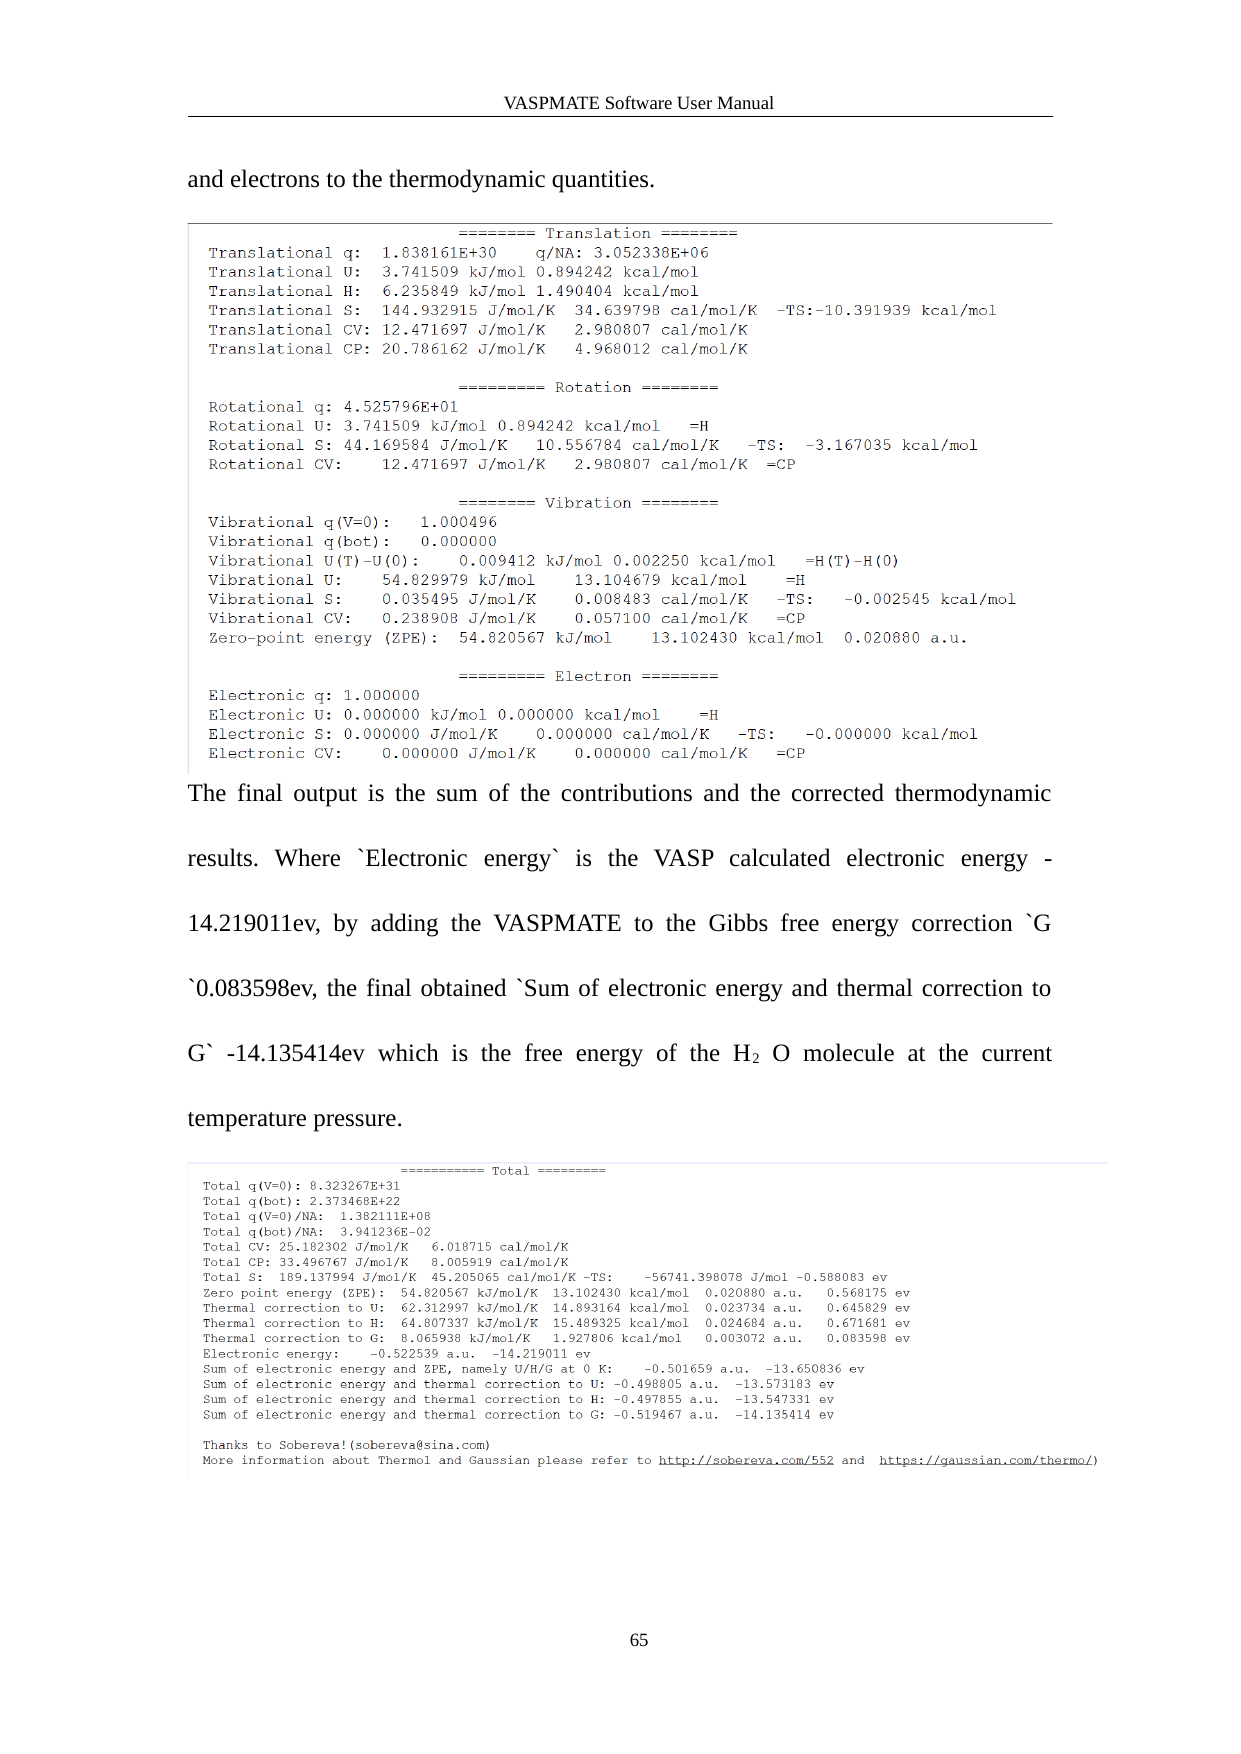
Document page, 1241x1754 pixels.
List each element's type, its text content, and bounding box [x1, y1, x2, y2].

picture [187, 223, 1053, 775]
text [187, 162, 1053, 194]
picture [187, 1162, 1108, 1477]
text The final output is the sum of the contributions and the corrected thermodynamic results. Where `Electronic energy` is the VASP calculated electronic energy -14.219011ev, by adding the VASPMATE to the Gibbs free energy correction `G `0.083598ev, the final obtained `Sum of electronic energy and thermal correction to G` -14.135414ev which is the free energy of the H2 O molecule at the current temperature pressure. [187, 776, 1053, 1133]
